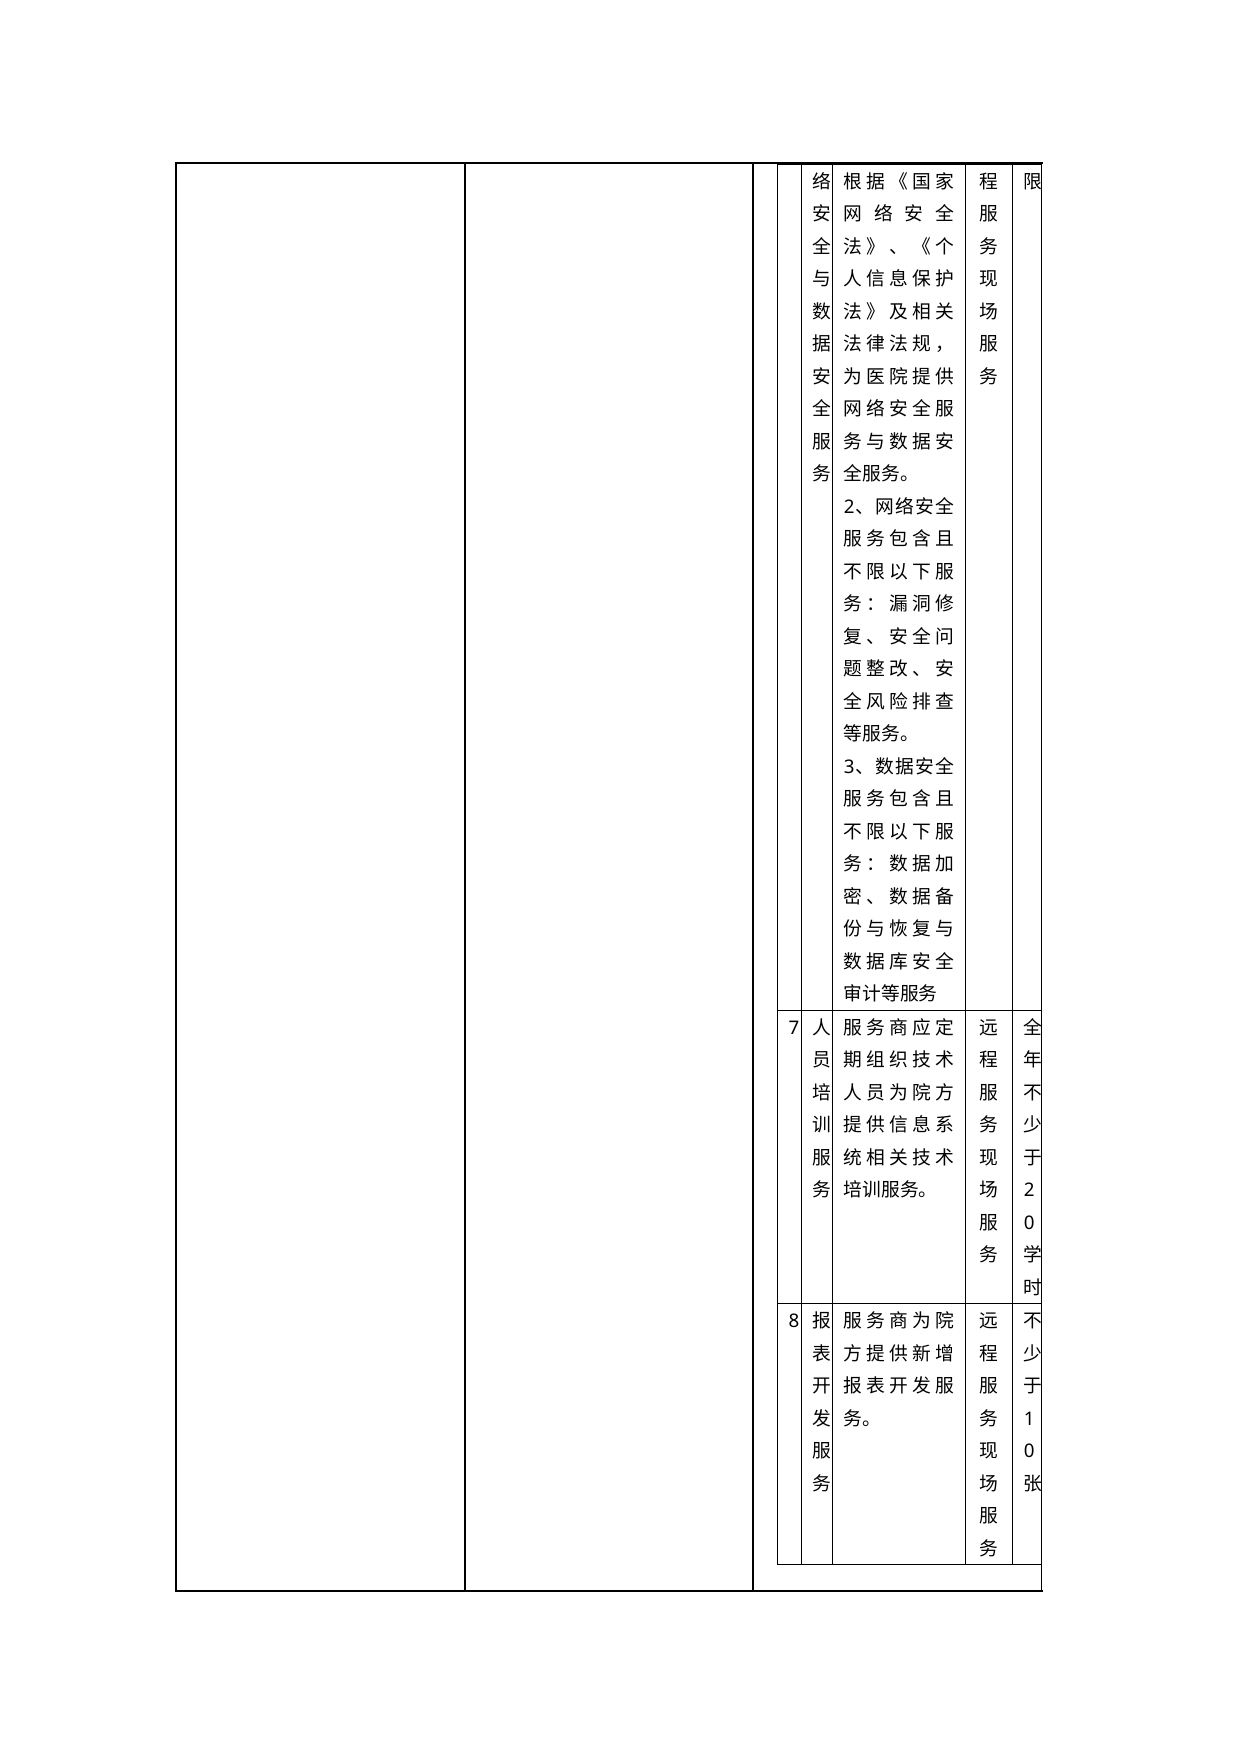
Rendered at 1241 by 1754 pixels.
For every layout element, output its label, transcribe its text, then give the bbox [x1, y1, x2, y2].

table_cell 1 [177, 164, 464, 1590]
table_cell [466, 164, 752, 1590]
